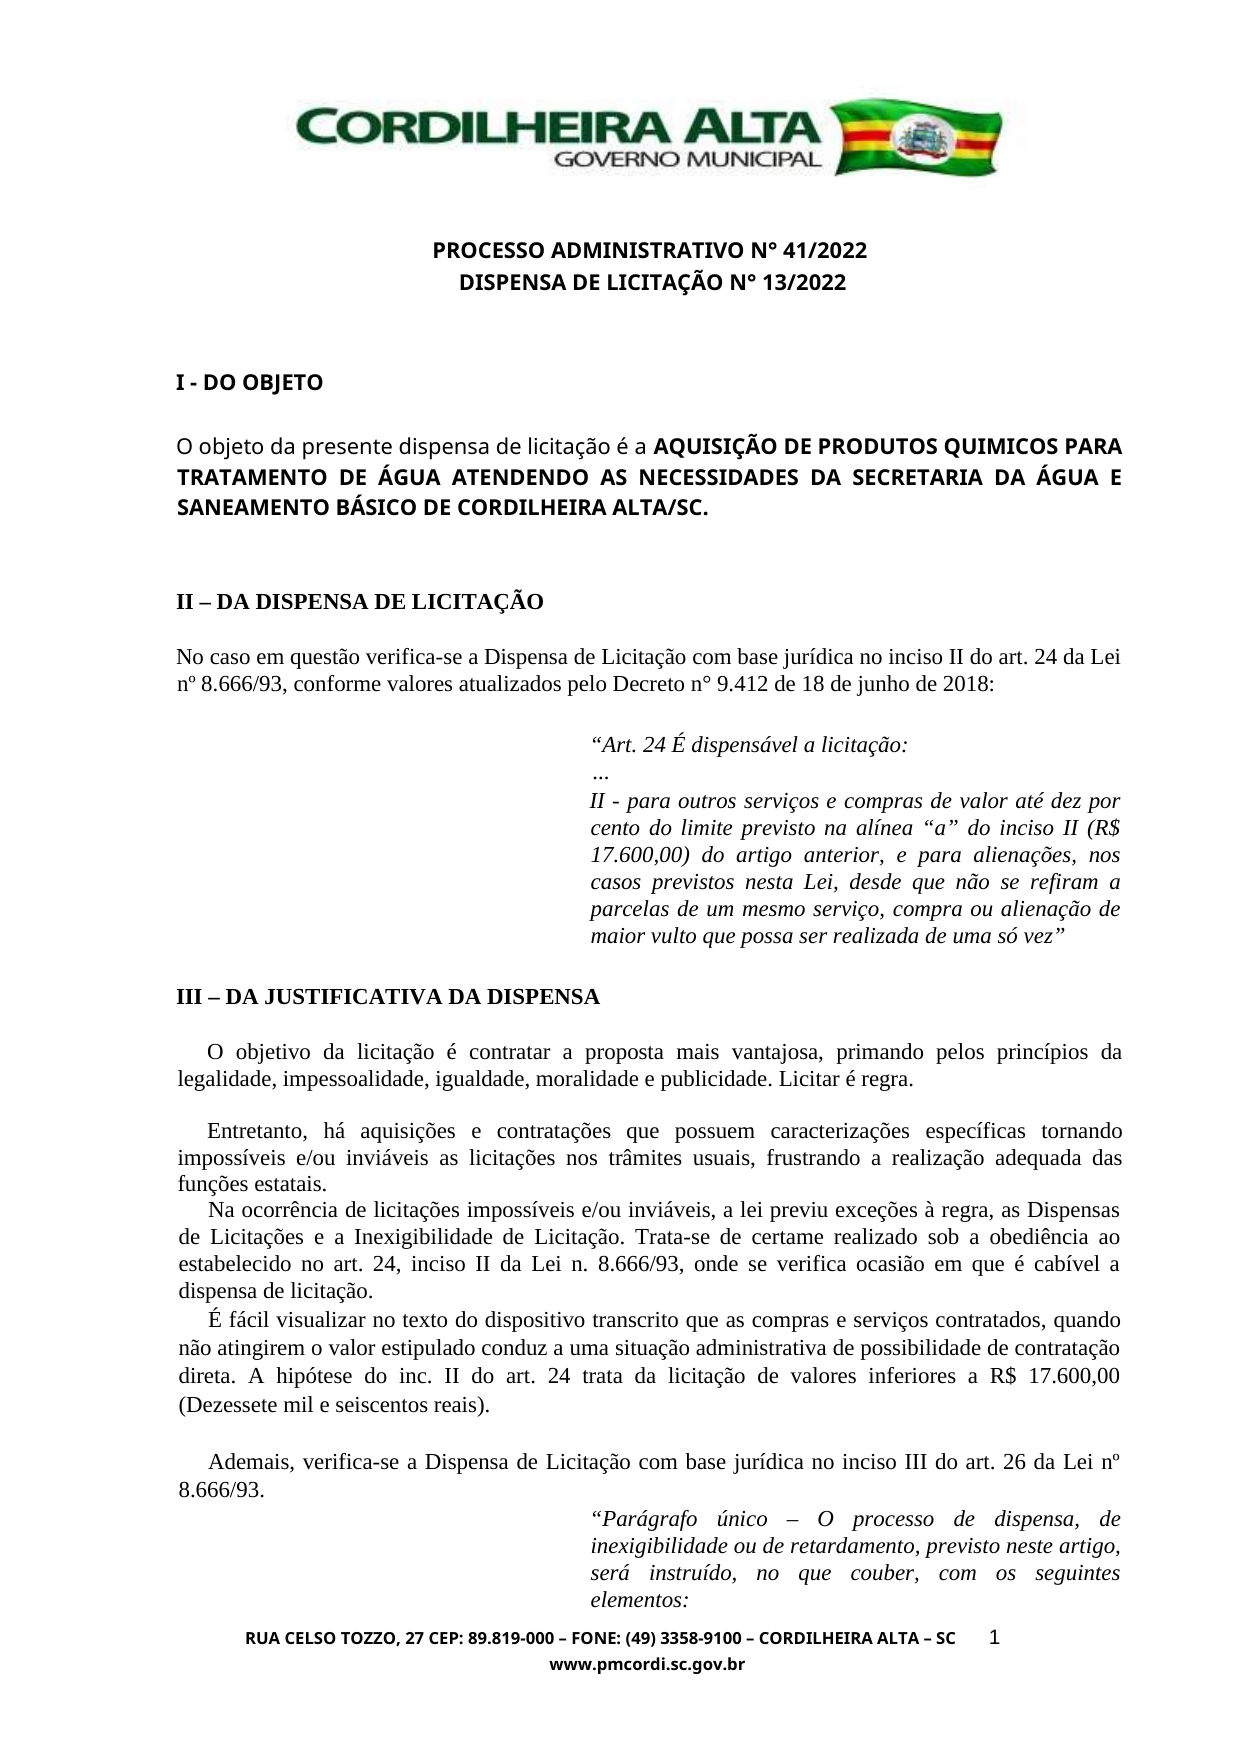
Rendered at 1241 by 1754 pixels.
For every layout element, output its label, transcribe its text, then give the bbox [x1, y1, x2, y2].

text Ademais, verifica-se a Dispensa de Licitação com base jurídica no inciso III do art. 26 da Lei nº 8.666/93. [178, 1448, 1122, 1503]
text O objetivo da licitação é contratar a proposta mais vantajosa, primando pelos princípios da legalidade, impessoalidade, igualdade, moralidade e publicidade. Licitar é regra. [177, 1038, 1124, 1091]
text “Art. 24 É dispensável a licitação: [589, 731, 1124, 758]
text PROCESSO ADMINISTRATIVO N° 41/2022 [177, 235, 1122, 265]
text Entretanto, há aquisições e contratações que possuem caracterizações específicas tornando impossíveis e/ou inviáveis as licitações nos trâmites usuais, frustrando a realização adequada das funções estatais. [177, 1117, 1124, 1196]
subtitle Na ocorrência de licitações impossíveis e/ou inviáveis, a lei previu exceções à regra, as Dispensas de Licitações e a Inexigibilidade de Licitação. Trata-se de certame realizado sob a obediência ao estabelecido no art. 24, inciso II da Lei n. 8.666/93, onde se verifica ocasião em que é cabível a dispensa de licitação. [178, 1196, 1122, 1304]
text “Parágrafo único – O processo de dispensa, de inexigibilidade ou de retardamento, previsto neste artigo, será instruído, no que couber, com os seguintes elementos: [589, 1505, 1124, 1612]
text É fácil visualizar no texto do dispositivo transcrito que as compras e serviços contratados, quando não atingirem o valor estipulado conduz a uma situação administrativa de possibilidade de contratação direta. A hipótese do inc. II do art. 24 trata da licitação de valores inferiores a R$ 17.600,00 (Dezessete mil e seiscentos reais). [178, 1306, 1122, 1417]
subtitle III – DA JUSTIFICATIVA DA DISPENSA [176, 983, 1124, 1009]
text No caso em questão verifica-se a Dispensa de Licitação com base jurídica no inciso II do art. 24 da Lei nº 8.666/93, conforme valores atualizados pelo Decreto n° 9.412 de 18 de junho de 2018: [176, 643, 1123, 697]
text II - para outros serviços e compras de valor até dez por cento do limite previsto na alínea “a” do inciso II (R$ 17.600,00) do artigo anterior, e para alienações, nos casos previstos nesta Lei, desde que não se refiram a parcelas de um mesmo serviço, compra ou alienação de maior vulto que possa ser realizada de uma só vez” [589, 787, 1124, 948]
text DISPENSA DE LICITAÇÃO N° 13/2022 [177, 267, 1122, 297]
subtitle I - DO OBJETO [176, 367, 1124, 397]
text O objeto da presente dispensa de licitação é a AQUISIÇÃO DE PRODUTOS QUIMICOS PARA TRATAMENTO DE ÁGUA ATENDENDO AS NECESSIDADES DA SECRETARIA DA ÁGUA E SANEAMENTO BÁSICO DE CORDILHEIRA ALTA/SC. [176, 431, 1123, 522]
text ... [339, 758, 864, 785]
subtitle II – DA DISPENSA DE LICITAÇÃO [176, 588, 1124, 614]
picture [273, 75, 1026, 202]
